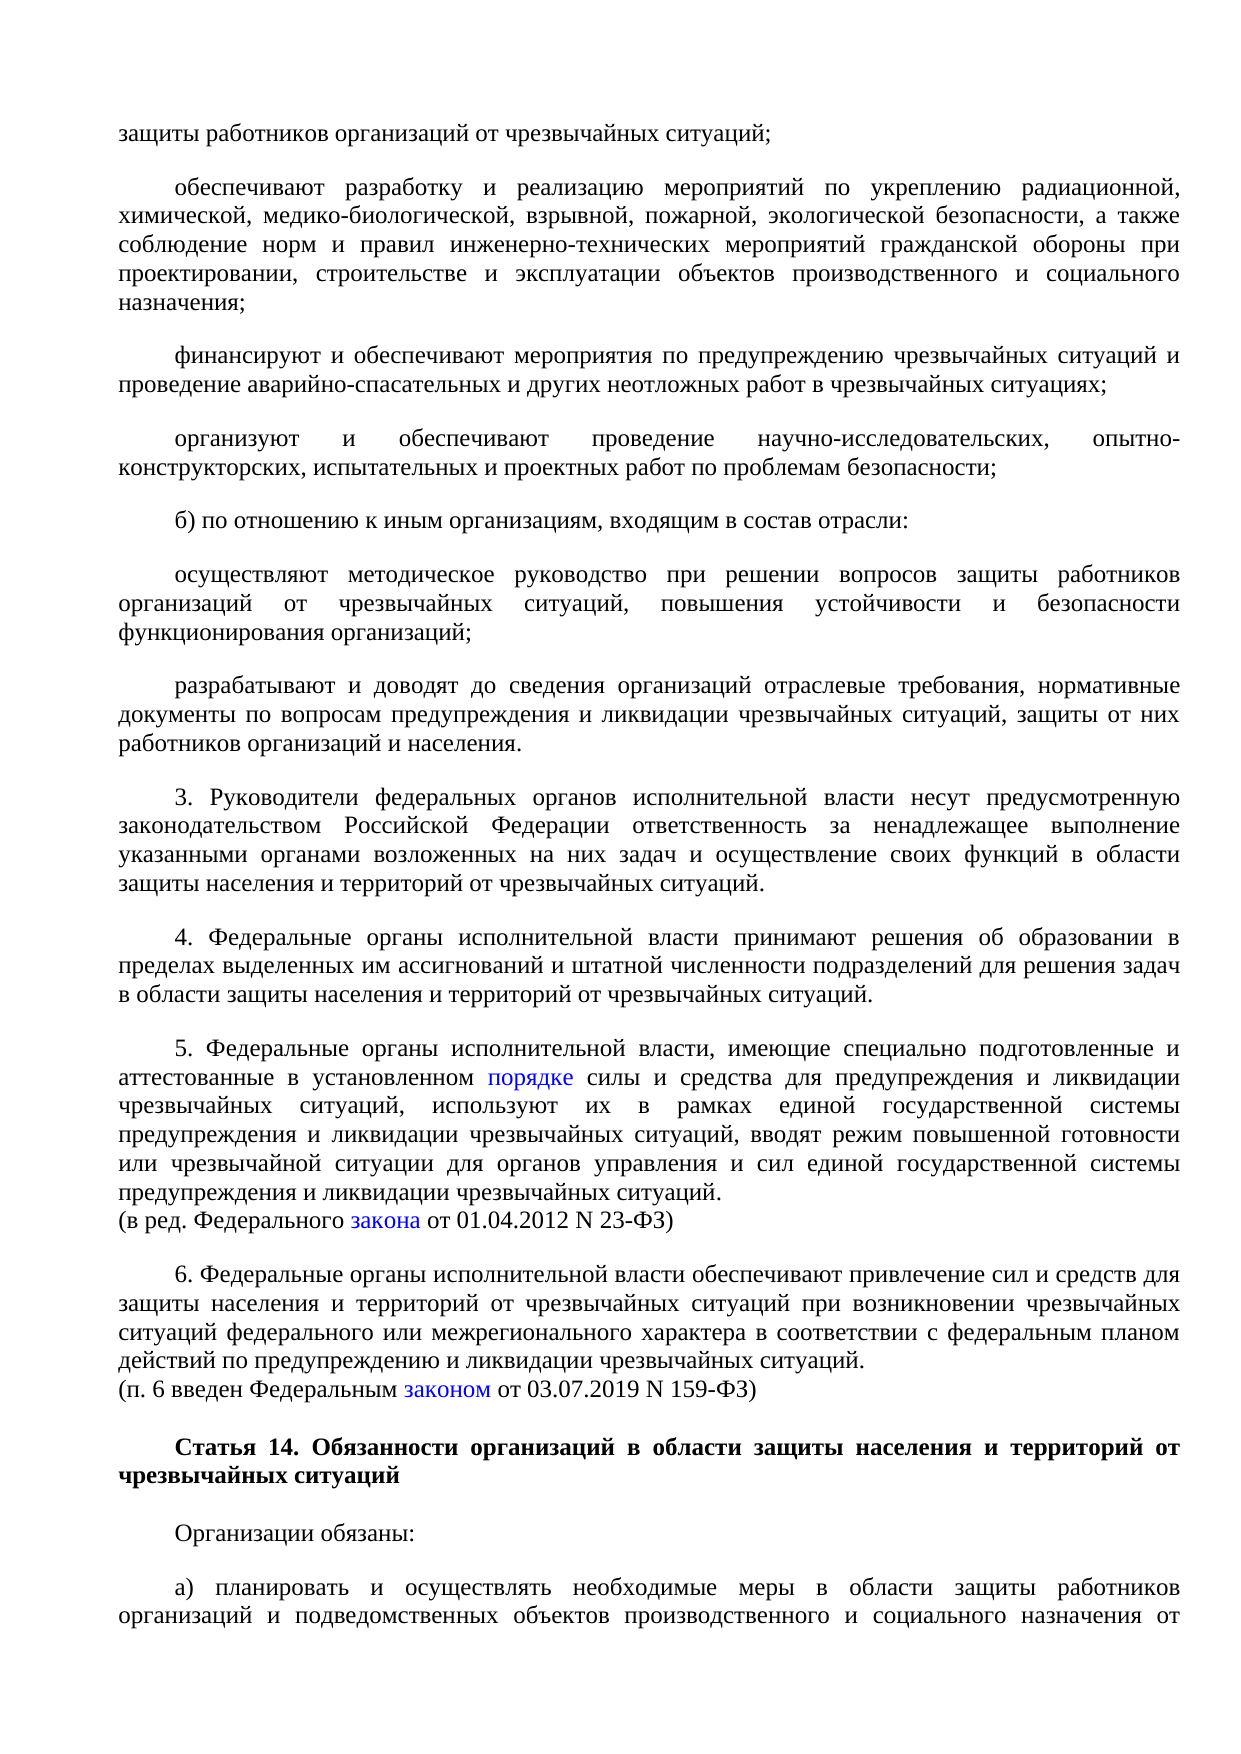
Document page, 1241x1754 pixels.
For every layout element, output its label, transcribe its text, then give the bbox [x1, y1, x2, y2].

text 3. Руководители федеральных органов исполнительной власти несут предусмотренную законодательством Российской Федерации ответственность за ненадлежащее выполнение указанными органами возложенных на них задач и осуществление своих функций в области защиты населения и территорий от чрезвычайных ситуаций. [118, 782, 1181, 897]
text осуществляют методическое руководство при решении вопросов защиты работников организаций от чрезвычайных ситуаций, повышения устойчивости и безопасности функционирования организаций; [118, 559, 1181, 646]
text организуют и обеспечивают проведение научно-исследовательских, опытно-конструкторских, испытательных и проектных работ по проблемам безопасности; [118, 423, 1181, 481]
text Организации обязаны: [118, 1518, 1181, 1547]
text 6. Федеральные органы исполнительной власти обеспечивают привлечение сил и средств для защиты населения и территорий от чрезвычайных ситуаций при возникновении чрезвычайных ситуаций федерального или межрегионального характера в соответствии с федеральным планом действий по предупреждению и ликвидации чрезвычайных ситуаций. [118, 1259, 1181, 1374]
text разрабатывают и доводят до сведения организаций отраслевые требования, нормативные документы по вопросам предупреждения и ликвидации чрезвычайных ситуаций, защиты от них работников организаций и населения. [118, 671, 1181, 757]
text 4. Федеральные органы исполнительной власти принимают решения об образовании в пределах выделенных им ассигнований и штатной численности подразделений для решения задач в области защиты населения и территорий от чрезвычайных ситуаций. [118, 922, 1181, 1008]
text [118, 1572, 1181, 1629]
text б) по отношению к иным организациям, входящим в состав отрасли: [118, 506, 1181, 534]
text (п. 6 введен Федеральным законом от 03.07.2019 N 159-ФЗ) [118, 1374, 1181, 1403]
text 5. Федеральные органы исполнительной власти, имеющие специально подготовленные и аттестованные в установленном порядке силы и средства для предупреждения и ликвидации чрезвычайных ситуаций, используют их в рамках единой государственной системы предупреждения и ликвидации чрезвычайных ситуаций, вводят режим повышенной готовности или чрезвычайной ситуации для органов управления и сил единой государственной системы предупреждения и ликвидации чрезвычайных ситуаций. [118, 1033, 1181, 1206]
text финансируют и обеспечивают мероприятия по предупреждению чрезвычайных ситуаций и проведение аварийно-спасательных и других неотложных работ в чрезвычайных ситуациях; [118, 341, 1181, 398]
title Статья 14. Обязанности организаций в области защиты населения и территорий от чрезвычайных ситуаций [118, 1432, 1181, 1489]
text обеспечивают разработку и реализацию мероприятий по укреплению радиационной, химической, медико-биологической, взрывной, пожарной, экологической безопасности, а также соблюдение норм и правил инженерно-технических мероприятий гражданской обороны при проектировании, строительстве и эксплуатации объектов производственного и социального назначения; [118, 172, 1181, 316]
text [118, 118, 1181, 147]
text (в ред. Федерального закона от 01.04.2012 N 23-ФЗ) [118, 1206, 1181, 1234]
